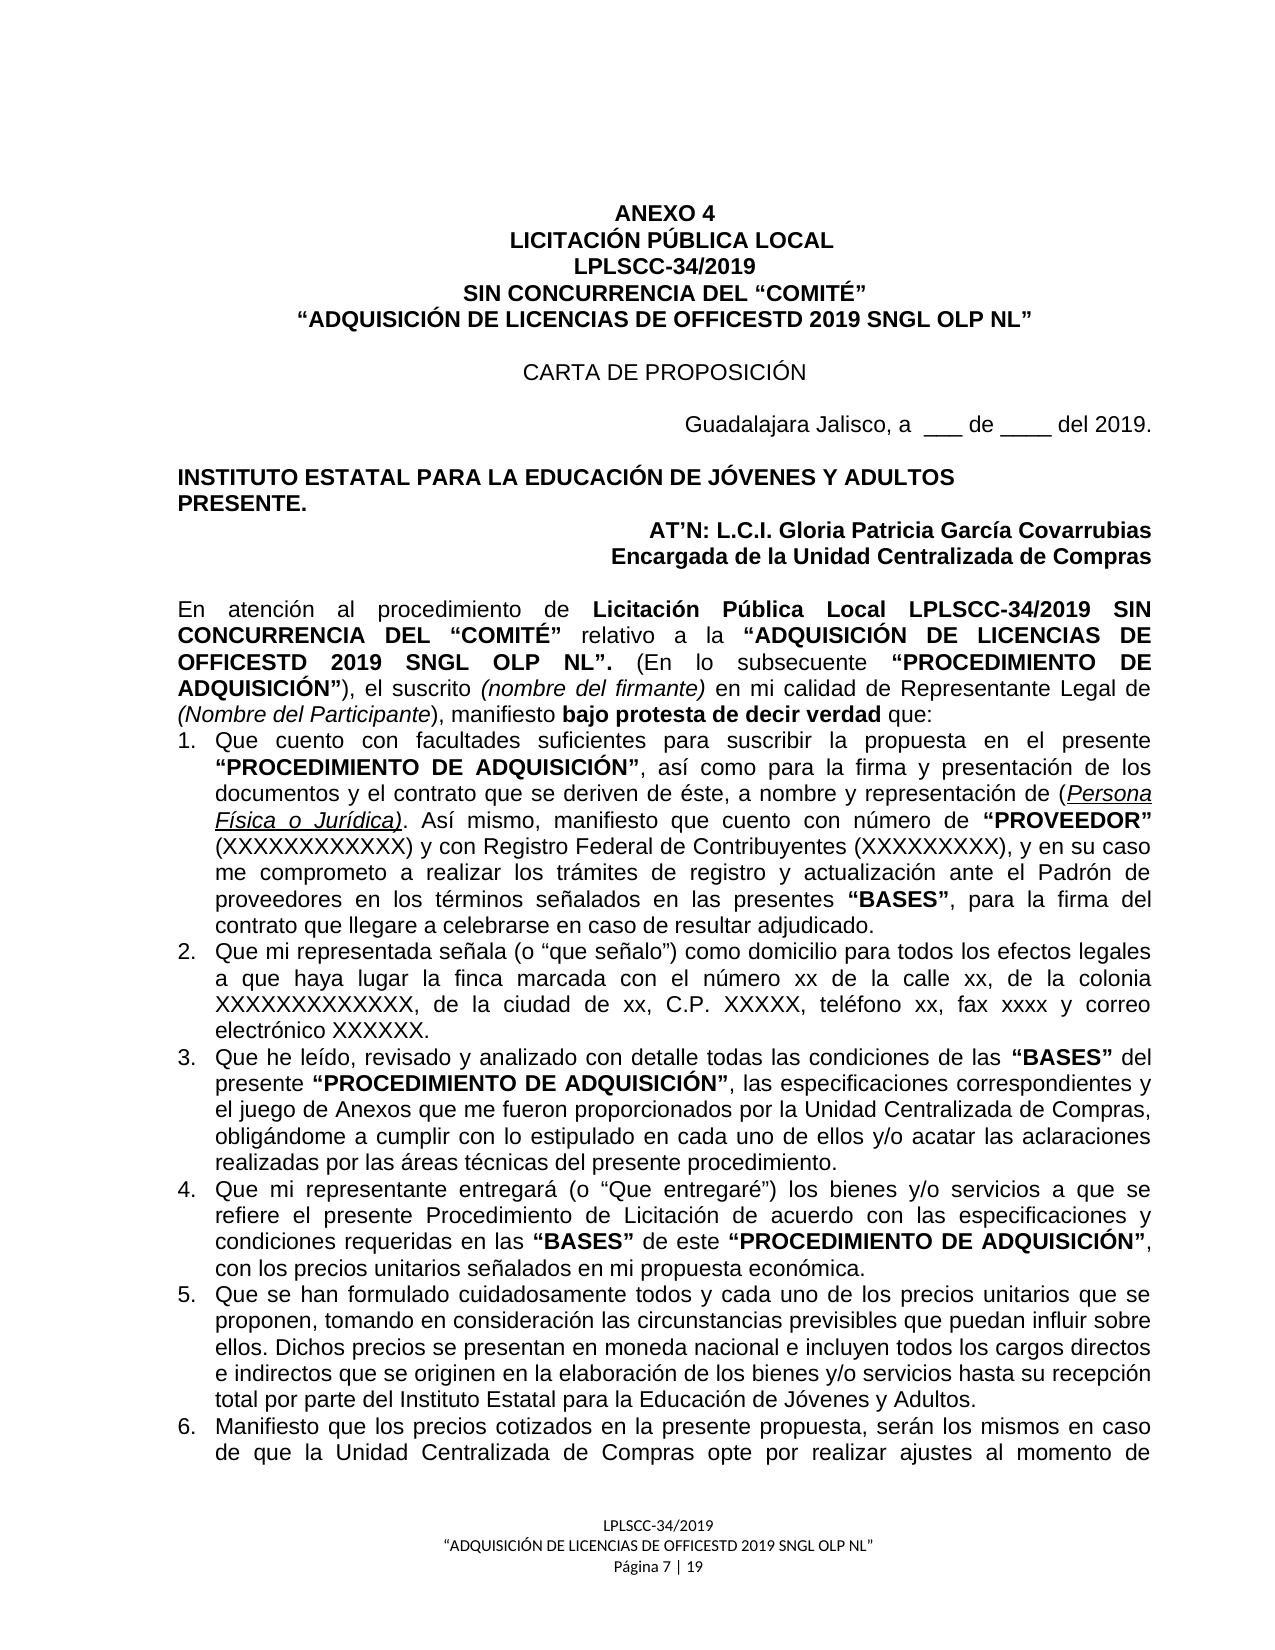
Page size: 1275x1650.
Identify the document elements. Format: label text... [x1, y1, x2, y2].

text En atención al procedimiento de Licitación Pública Local LPLSCC-34/2019 SIN CONCURRENCIA DEL “COMITÉ” relativo a la “ADQUISICIÓN DE LICENCIAS DE OFFICESTD 2019 SNGL OLP NL”. (En lo subsecuente “PROCEDIMIENTO DE ADQUISICIÓN”), el suscrito (nombre del firmante) en mi calidad de Representante Legal de (Nombre del Participante), manifiesto bajo protesta de decir verdad que: [177, 596, 1152, 727]
text ANEXO 4 [177, 200, 1152, 227]
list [177, 1413, 1152, 1465]
text LICITACIÓN PÚBLICA LOCAL [177, 227, 1167, 253]
list Que cuento con facultades suficientes para suscribir la propuesta en el presente “PROCEDIMIENTO DE ADQUISICIÓN”, así como para la firma y presentación de los documentos y el contrato que se deriven de éste, a nombre y representación de (Persona Física o Jurídica). Así mismo, manifiesto que cuento con número de “PROVEEDOR” (XXXXXXXXXXXX) y con Registro Federal de Contribuyentes (XXXXXXXXX), y en su caso me comprometo a realizar los trámites de registro y actualización ante el Padrón de proveedores en los términos señalados en las presentes “BASES”, para la firma del contrato que llegare a celebrarse en caso de resultar adjudicado. [177, 727, 1152, 938]
text AT’N: L.C.I. Gloria Patricia García Covarrubias [177, 517, 1152, 543]
text Guadalajara Jalisco, a ___ de ____ del 2019. [177, 411, 1152, 438]
text Encargada de la Unidad Centralizada de Compras [177, 543, 1152, 569]
text PRESENTE. [177, 490, 1152, 517]
list Que se han formulado cuidadosamente todos y cada uno de los precios unitarios que se proponen, tomando en consideración las circunstancias previsibles que puedan influir sobre ellos. Dichos precios se presentan en moneda nacional e incluyen todos los cargos directos e indirectos que se originen en la elaboración de los bienes y/o servicios hasta su recepción total por parte del Instituto Estatal para la Educación de Jóvenes y Adultos. [177, 1281, 1152, 1413]
list Que he leído, revisado y analizado con detalle todas las condiciones de las “BASES” del presente “PROCEDIMIENTO DE ADQUISICIÓN”, las especificaciones correspondientes y el juego de Anexos que me fueron proporcionados por la Unidad Centralizada de Compras, obligándome a cumplir con lo estipulado en cada uno de ellos y/o acatar las aclaraciones realizadas por las áreas técnicas del presente procedimiento. [177, 1044, 1152, 1176]
text “ADQUISICIÓN DE LICENCIAS DE OFFICESTD 2019 SNGL OLP NL” [177, 306, 1152, 332]
text LPLSCC-34/2019 [177, 253, 1152, 279]
text SIN CONCURRENCIA DEL “COMITÉ” [177, 279, 1152, 306]
text CARTA DE PROPOSICIÓN [177, 358, 1152, 385]
list Que mi representante entregará (o “Que entregaré”) los bienes y/o servicios a que se refiere el presente Procedimiento de Licitación de acuerdo con las especificaciones y condiciones requeridas en las “BASES” de este “PROCEDIMIENTO DE ADQUISICIÓN”, con los precios unitarios señalados en mi propuesta económica. [177, 1176, 1152, 1281]
list Que mi representada señala (o “que señalo”) como domicilio para todos los efectos legales a que haya lugar la finca marcada con el número xx de la calle xx, de la colonia XXXXXXXXXXXXX, de la ciudad de xx, C.P. XXXXX, teléfono xx, fax xxxx y correo electrónico XXXXXX. [177, 938, 1152, 1044]
text INSTITUTO ESTATAL PARA LA EDUCACIÓN DE JÓVENES Y ADULTOS [177, 464, 1152, 490]
